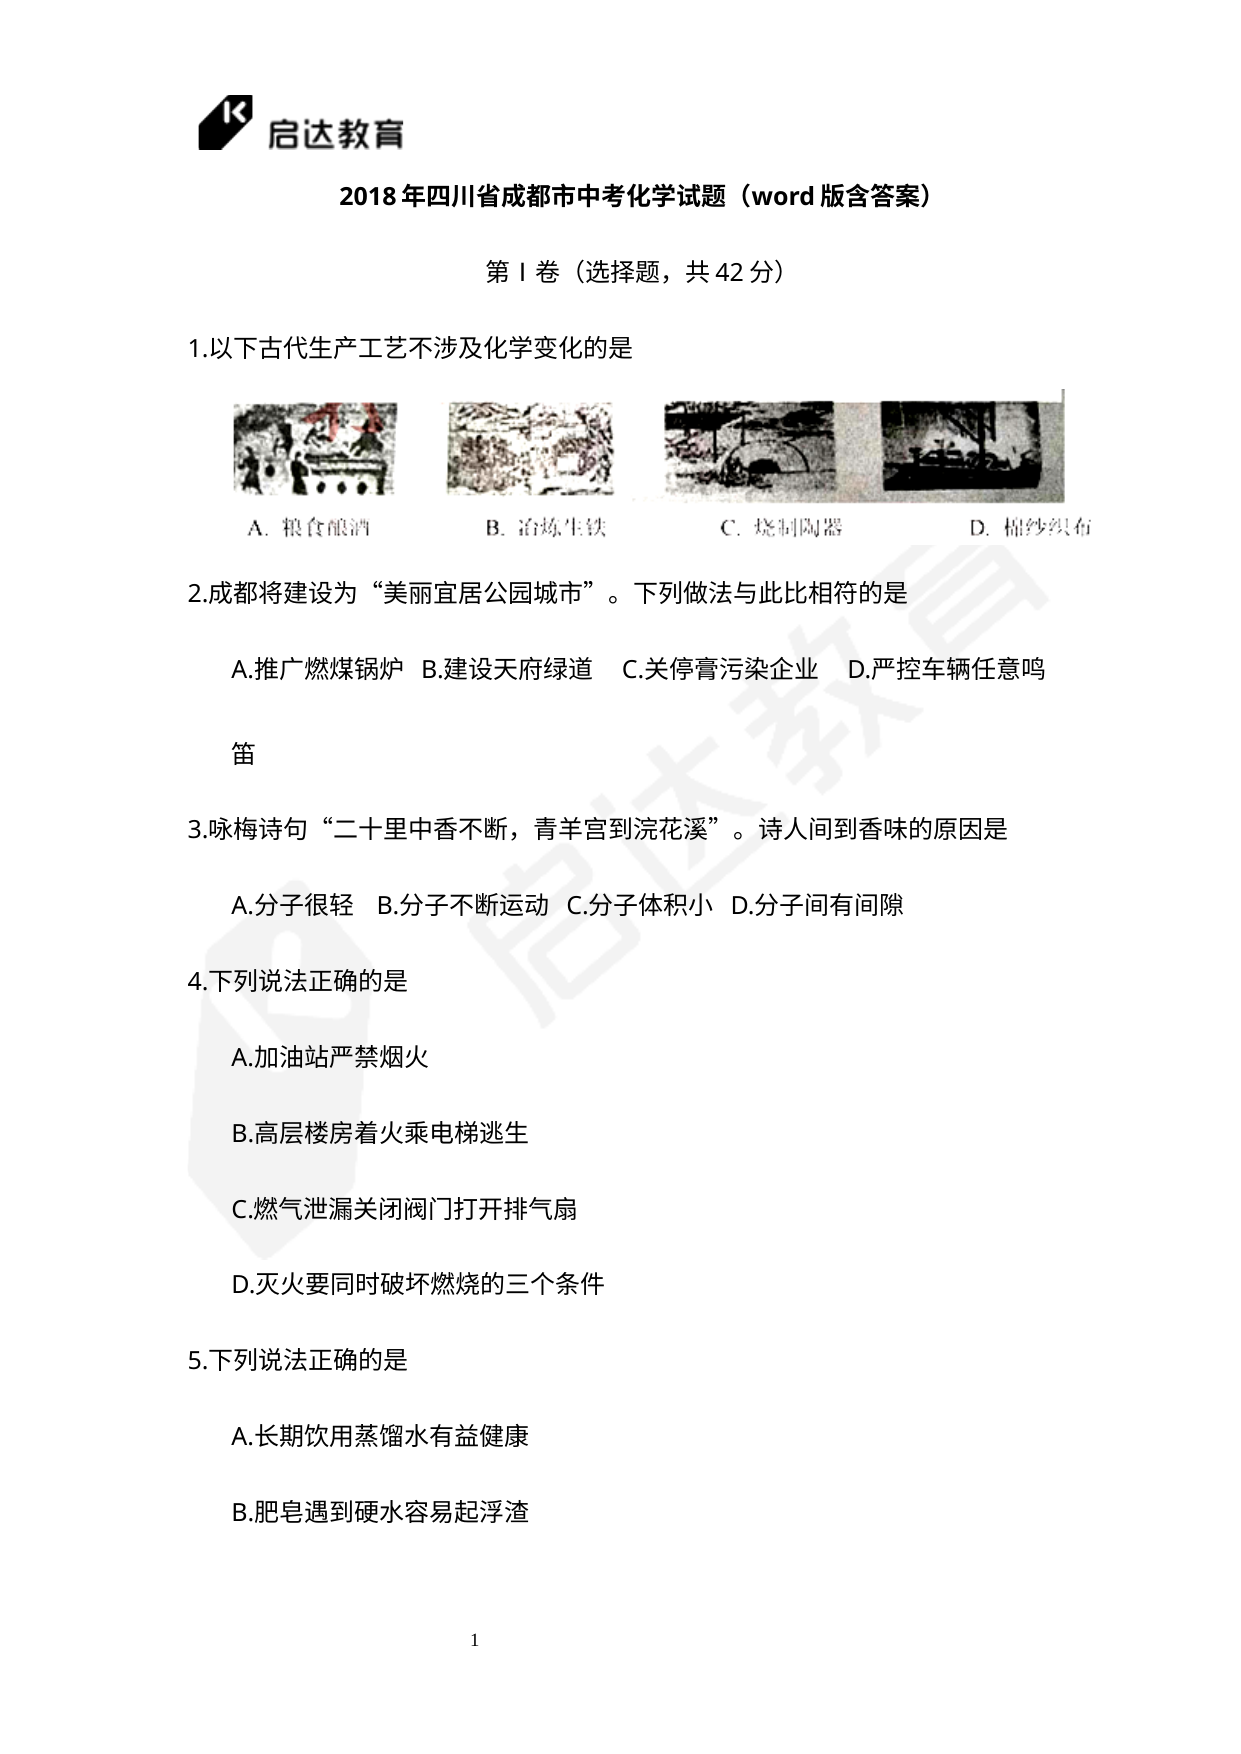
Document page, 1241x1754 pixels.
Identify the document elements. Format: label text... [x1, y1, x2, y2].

text B.肥皂遇到硬水容易起浮渣 [231, 1478, 1053, 1543]
text 第Ⅰ卷（选择题，共42分） [231, 238, 1053, 303]
text B.高层楼房着火乘电梯逃生 [231, 1099, 1053, 1164]
text A.长期饮用蒸馏水有益健康 [231, 1402, 1053, 1467]
text A.分子很轻 B.分子不断运动 C.分子体积小 D.分子间有间隙 [231, 871, 1053, 936]
text D.灭火要同时破坏燃烧的三个条件 [231, 1251, 1053, 1316]
text 5.下列说法正确的是 [187, 1326, 1053, 1391]
text 4.下列说法正确的是 [187, 947, 1053, 1012]
text C.燃气泄漏关闭阀门打开排气扇 [231, 1175, 1053, 1240]
text 2.成都将建设为“美丽宜居公园城市”。下列做法与此比相符的是 [187, 559, 1053, 624]
text 1.以下古代生产工艺不涉及化学变化的是 [187, 314, 1053, 379]
picture [198, 95, 404, 150]
text A.推广燃煤锅炉 B.建设天府绿道 C.关停膏污染企业 D.严控车辆任意鸣笛 [231, 635, 1053, 785]
text A.加油站严禁烟火 [231, 1023, 1053, 1088]
text 2018年四川省成都市中考化学试题（word版含答案） [231, 162, 1053, 227]
text 3.咏梅诗句“二十里中香不断，青羊宫到浣花溪”。诗人间到香味的原因是 [187, 796, 1053, 861]
